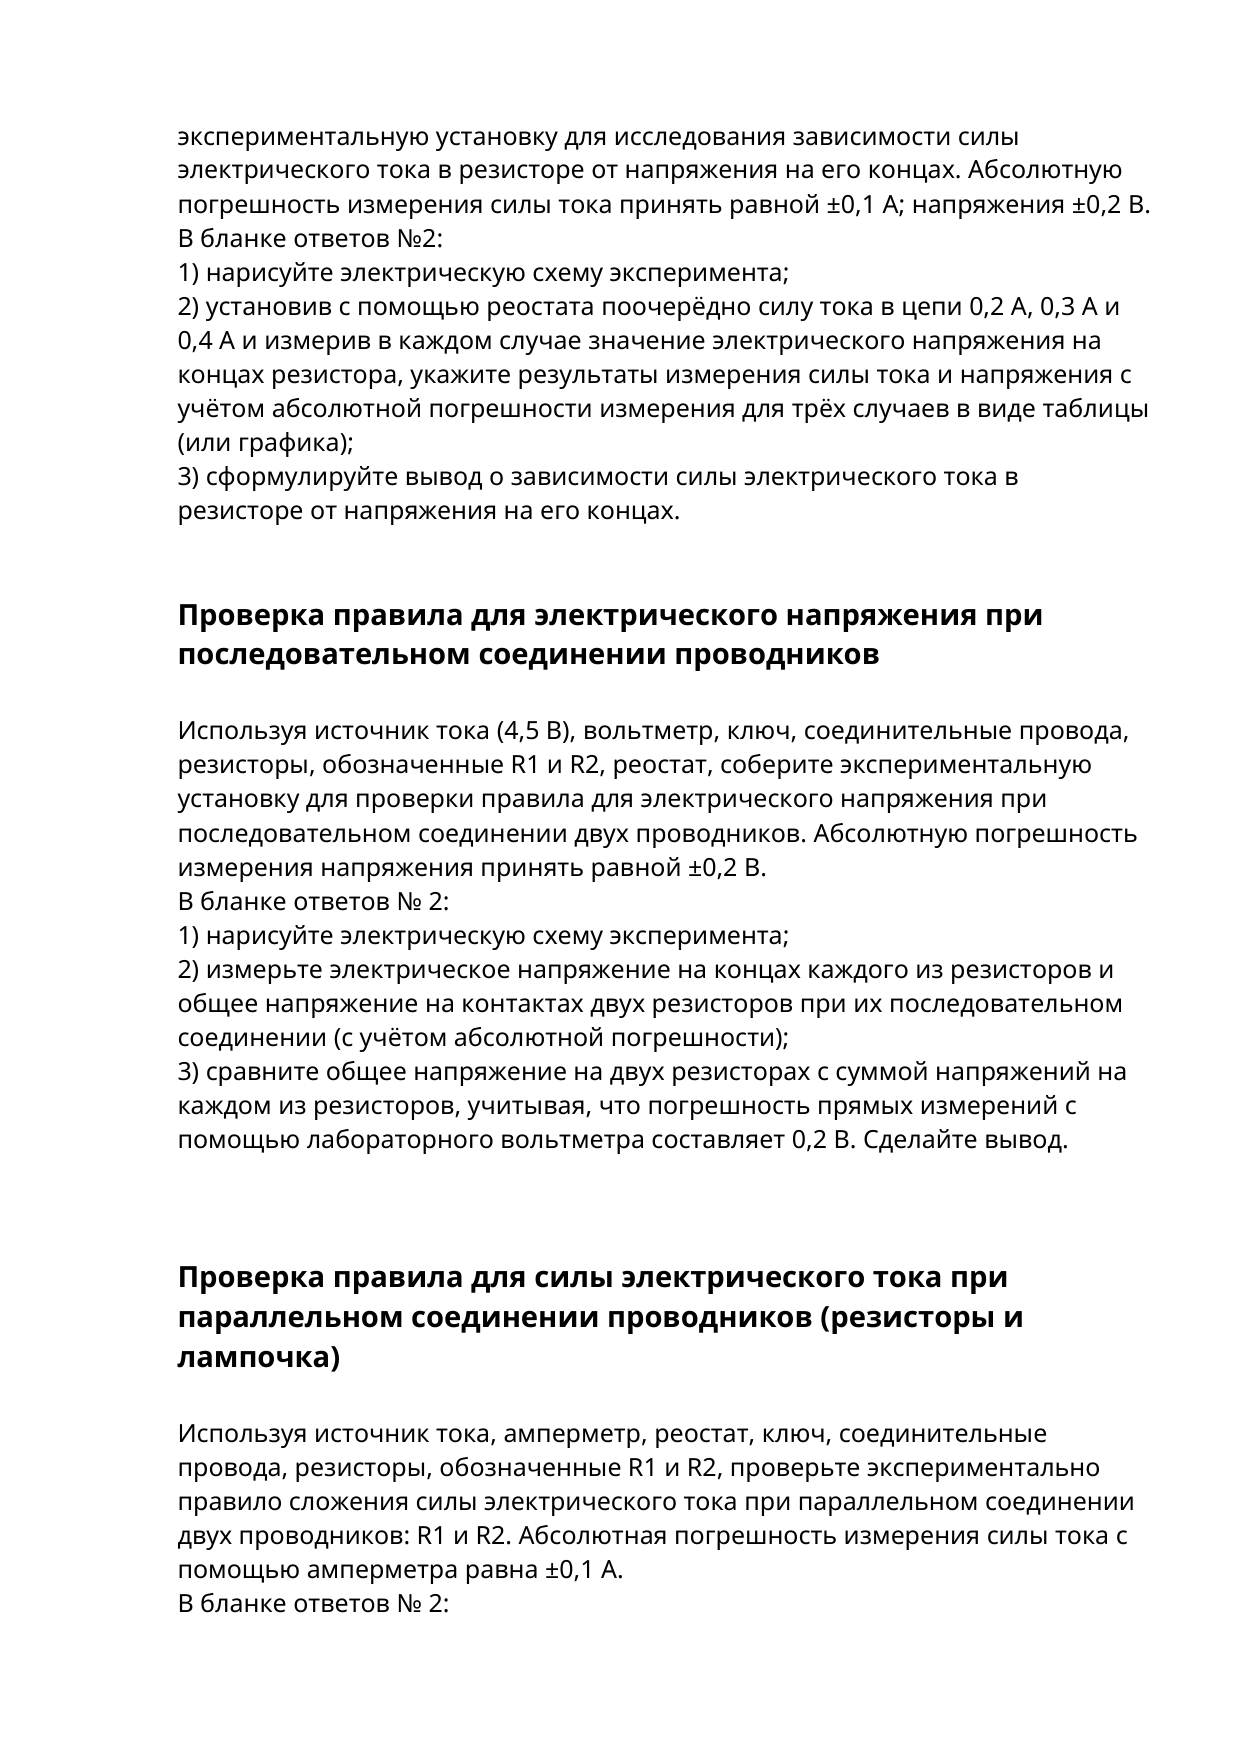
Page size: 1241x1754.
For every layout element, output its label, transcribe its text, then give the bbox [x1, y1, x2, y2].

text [177, 118, 1152, 220]
text 3) сравните общее напряжение на двух резисторах с суммой напряжений на каждом из резисторов, учитывая, что погрешность прямых измерений с помощью лабораторного вольтметра составляет 0,2 В. Сделайте вывод. [177, 1054, 1152, 1156]
text В бланке ответов № 2: [177, 1586, 1152, 1619]
text В бланке ответов № 2: [177, 883, 1152, 917]
text 3) сформулируйте вывод о зависимости силы электрического тока в резисторе от напряжения на его концах. [177, 459, 1152, 527]
text Проверка правила для силы электрического тока при параллельном соединении проводников (резисторы и лампочка) [340, 1256, 1152, 1376]
text 1) нарисуйте электрическую схему эксперимента; [177, 917, 1152, 951]
text Используя источник тока, амперметр, реостат, ключ, соединительные провода, резисторы, обозначенные R1 и R2, проверьте экспериментально правило сложения силы электрического тока при параллельном соединении двух проводников: R1 и R2. Абсолютная погрешность измерения силы тока с помощью амперметра равна ±0,1 А. [177, 1415, 1152, 1586]
text 2) установив с помощью реостата поочерёдно силу тока в цепи 0,2 А, 0,3 А и 0,4 А и измерив в каждом случае значение электрического напряжения на концах резистора, укажите результаты измерения силы тока и напряжения с учётом абсолютной погрешности измерения для трёх случаев в виде таблицы (или графика); [177, 288, 1152, 459]
text В бланке ответов №2: [177, 220, 1152, 254]
text 1) нарисуйте электрическую схему эксперимента; [177, 254, 1152, 288]
text Используя источник тока (4,5 В), вольтметр, ключ, соединительные провода, резисторы, обозначенные R1 и R2, реостат, соберите экспериментальную установку для проверки правила для электрического напряжения при последовательном соединении двух проводников. Абсолютную погрешность измерения напряжения принять равной ±0,2 В. [177, 713, 1152, 883]
text 2) измерьте электрическое напряжение на концах каждого из резисторов и общее напряжение на контактах двух резисторов при их последовательном соединении (с учётом абсолютной погрешности); [177, 951, 1152, 1054]
text Проверка правила для электрического напряжения при последовательном соединении проводников [881, 594, 1152, 673]
